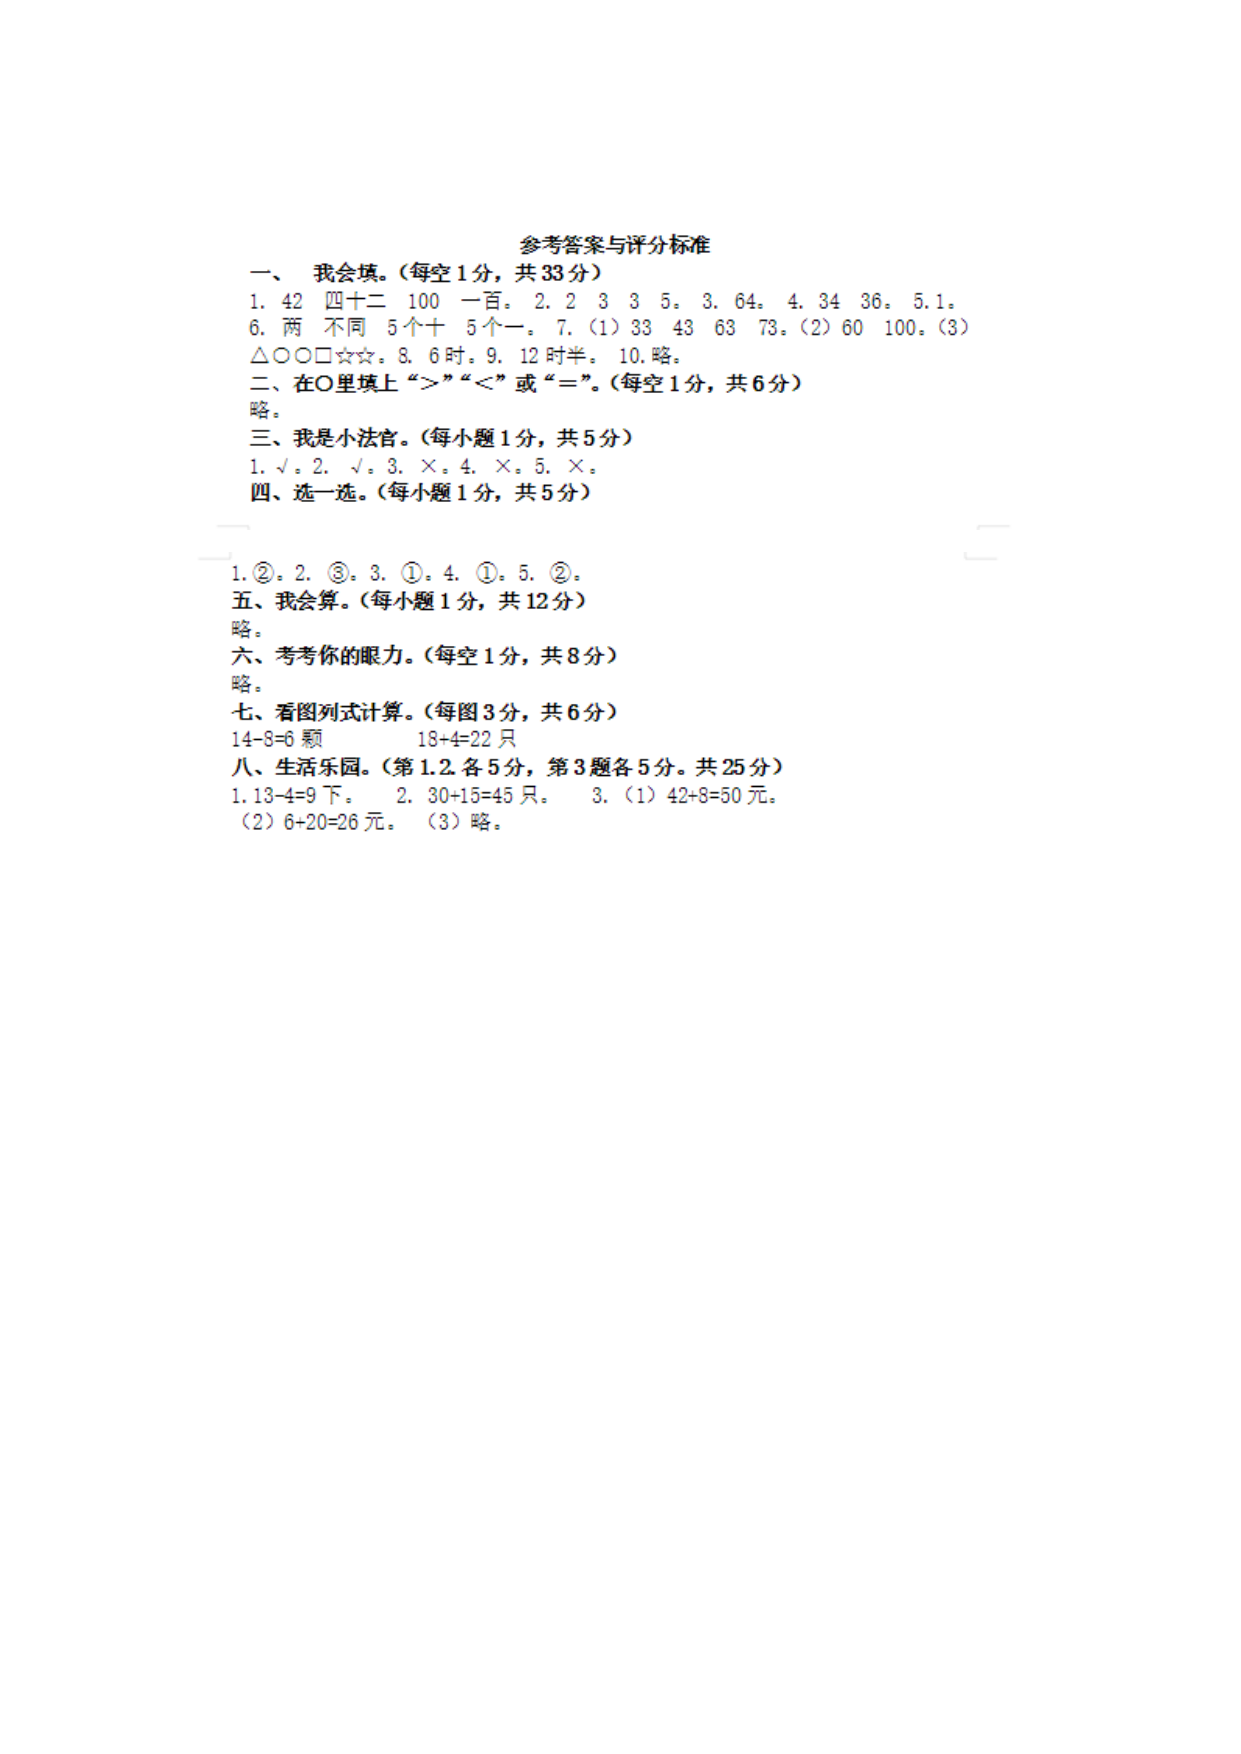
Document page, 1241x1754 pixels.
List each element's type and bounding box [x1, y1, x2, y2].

picture [187, 162, 1053, 530]
picture [187, 552, 1011, 916]
